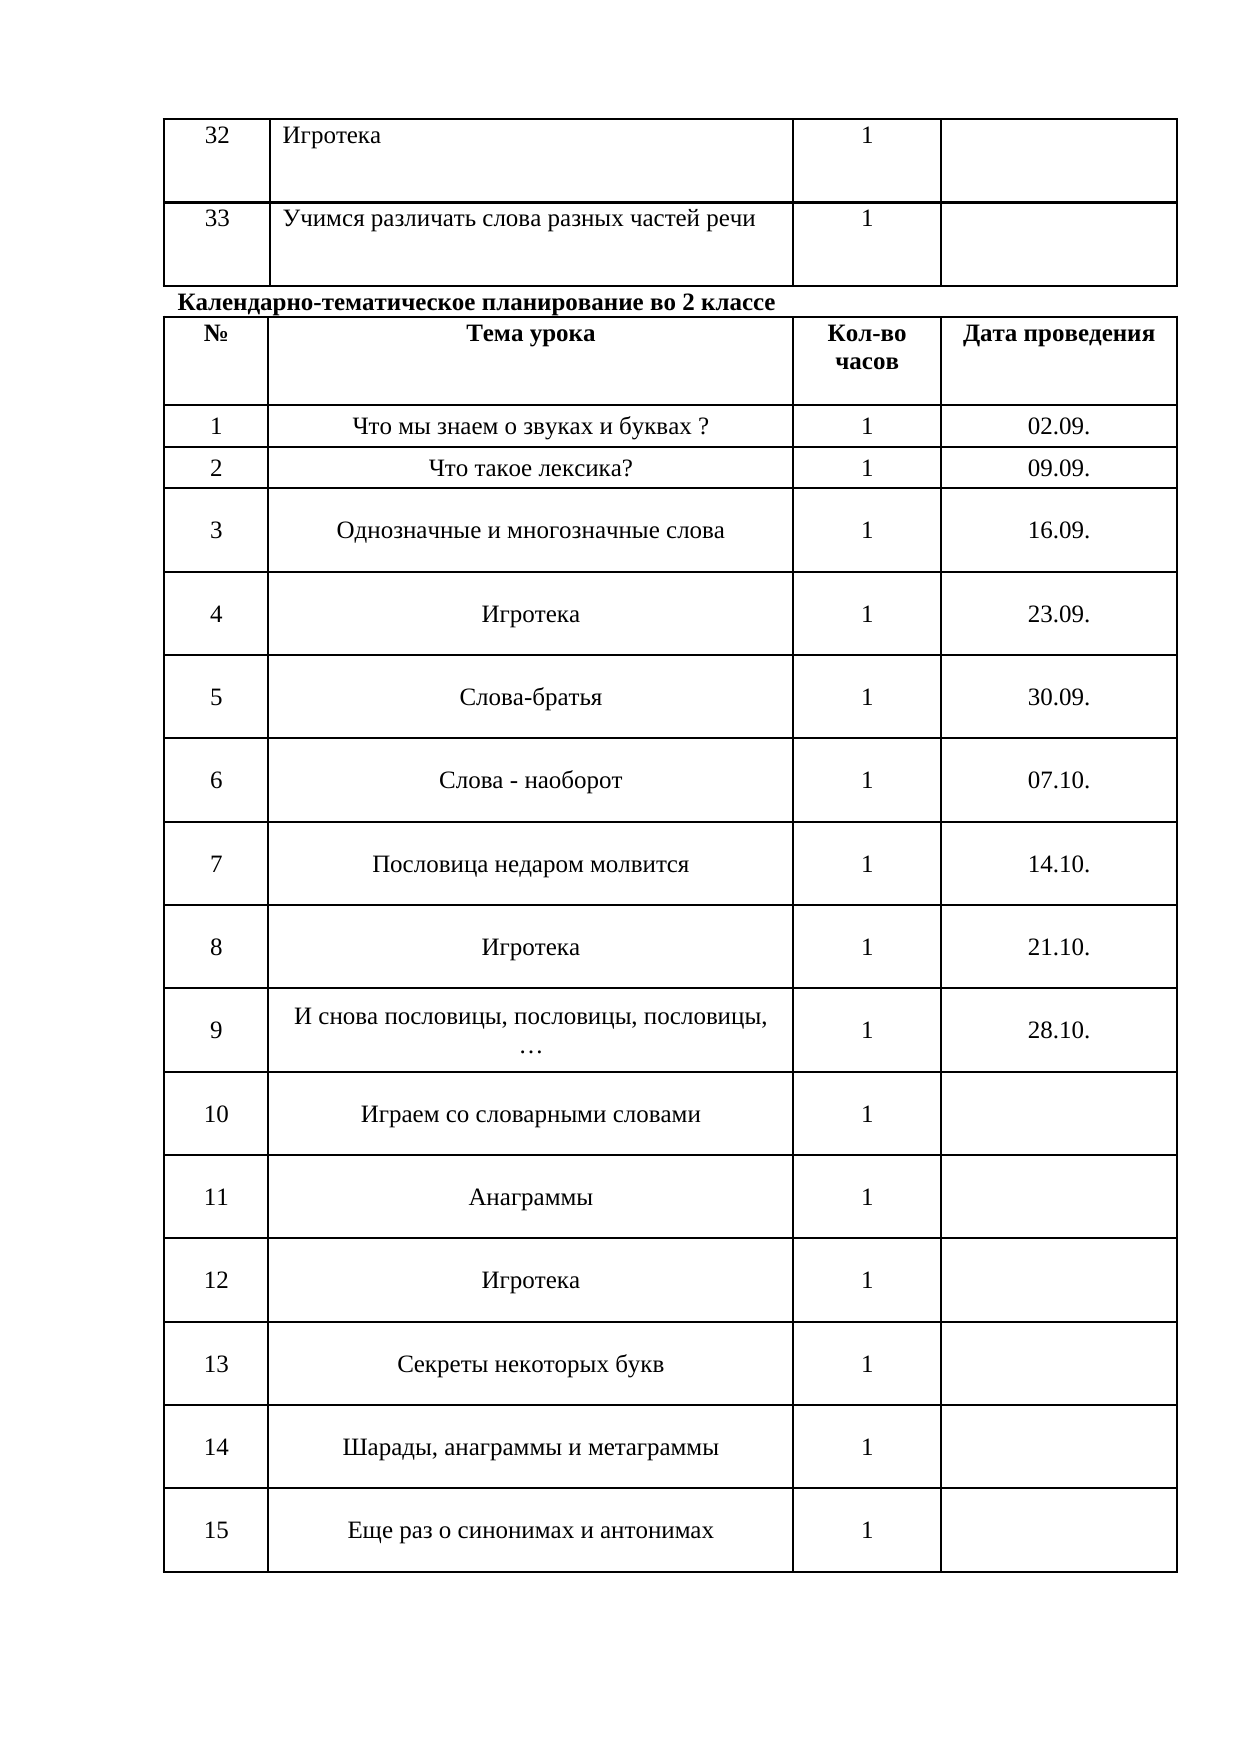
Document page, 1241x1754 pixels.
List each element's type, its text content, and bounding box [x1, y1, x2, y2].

table_cell 13 [165, 1323, 267, 1404]
table_header № [165, 318, 267, 404]
table_cell Слова-братья [269, 656, 792, 737]
table_cell 1 [794, 989, 940, 1071]
table_cell Игротека [269, 1239, 792, 1321]
table_cell 1 [794, 573, 940, 654]
table_cell Слова - наоборот [269, 739, 792, 821]
table_cell 32 [165, 120, 269, 201]
table_cell Секреты некоторых букв [269, 1323, 792, 1404]
table_cell 1 [794, 204, 940, 285]
table_cell [942, 1156, 1176, 1237]
table_cell 1 [794, 906, 940, 987]
table_cell 28.10. [942, 989, 1176, 1071]
table_cell 09.09. [942, 448, 1176, 487]
table_cell [942, 1489, 1176, 1571]
table_cell 6 [165, 739, 267, 821]
table_cell 1 [794, 1489, 940, 1571]
table_cell Шарады, анаграммы и метаграммы [269, 1406, 792, 1487]
table_cell 8 [165, 906, 267, 987]
table_cell [942, 1239, 1176, 1321]
table_cell 14 [165, 1406, 267, 1487]
table_cell 11 [165, 1156, 267, 1237]
table_cell 1 [794, 656, 940, 737]
table_cell 12 [165, 1239, 267, 1321]
table_cell 1 [794, 406, 940, 446]
table_cell 1 [794, 739, 940, 821]
table_cell 1 [794, 823, 940, 904]
table_cell [942, 1323, 1176, 1404]
table_cell 23.09. [942, 573, 1176, 654]
table_cell И снова пословицы, пословицы, пословицы, … [269, 989, 792, 1071]
table_cell Что мы знаем о звуках и буквах ? [269, 406, 792, 446]
table_cell 1 [794, 1323, 940, 1404]
table_cell Однозначные и многозначные слова [269, 489, 792, 571]
table_cell Играем со словарными словами [269, 1073, 792, 1154]
table_cell 5 [165, 656, 267, 737]
table_cell 2 [165, 448, 267, 487]
table_cell 1 [794, 120, 940, 201]
table_cell Игротека [271, 120, 792, 201]
table_header Тема урока [269, 318, 792, 404]
table_cell 10 [165, 1073, 267, 1154]
table_cell 16.09. [942, 489, 1176, 571]
table_cell 1 [794, 1239, 940, 1321]
table_cell 30.09. [942, 656, 1176, 737]
table_cell 33 [165, 204, 269, 285]
table_cell Игротека [269, 573, 792, 654]
table_header Дата проведения [942, 318, 1176, 404]
table_cell 15 [165, 1489, 267, 1571]
table_cell [942, 120, 1176, 201]
table_cell Еще раз о синонимах и антонимах [269, 1489, 792, 1571]
table_cell [942, 1406, 1176, 1487]
table_cell Учимся различать слова разных частей речи [271, 204, 792, 285]
table_cell 7 [165, 823, 267, 904]
table_cell 1 [794, 448, 940, 487]
table_cell 1 [794, 1156, 940, 1237]
table_header Кол-во часов [794, 318, 940, 404]
table_cell [942, 204, 1176, 285]
table_cell 3 [165, 489, 267, 571]
table_cell Анаграммы [269, 1156, 792, 1237]
table_cell 4 [165, 573, 267, 654]
table_cell Игротека [269, 906, 792, 987]
table_cell 21.10. [942, 906, 1176, 987]
table_cell Что такое лексика? [269, 448, 792, 487]
table_cell 9 [165, 989, 267, 1071]
table_cell 1 [794, 1406, 940, 1487]
table_cell [942, 1073, 1176, 1154]
table_cell 14.10. [942, 823, 1176, 904]
table_cell 07.10. [942, 739, 1176, 821]
text Календарно-тематическое планирование во 2 классе [177, 287, 1166, 316]
table_cell 1 [165, 406, 267, 446]
table_cell 02.09. [942, 406, 1176, 446]
table_cell 1 [794, 1073, 940, 1154]
table_cell Пословица недаром молвится [269, 823, 792, 904]
table_cell 1 [794, 489, 940, 571]
